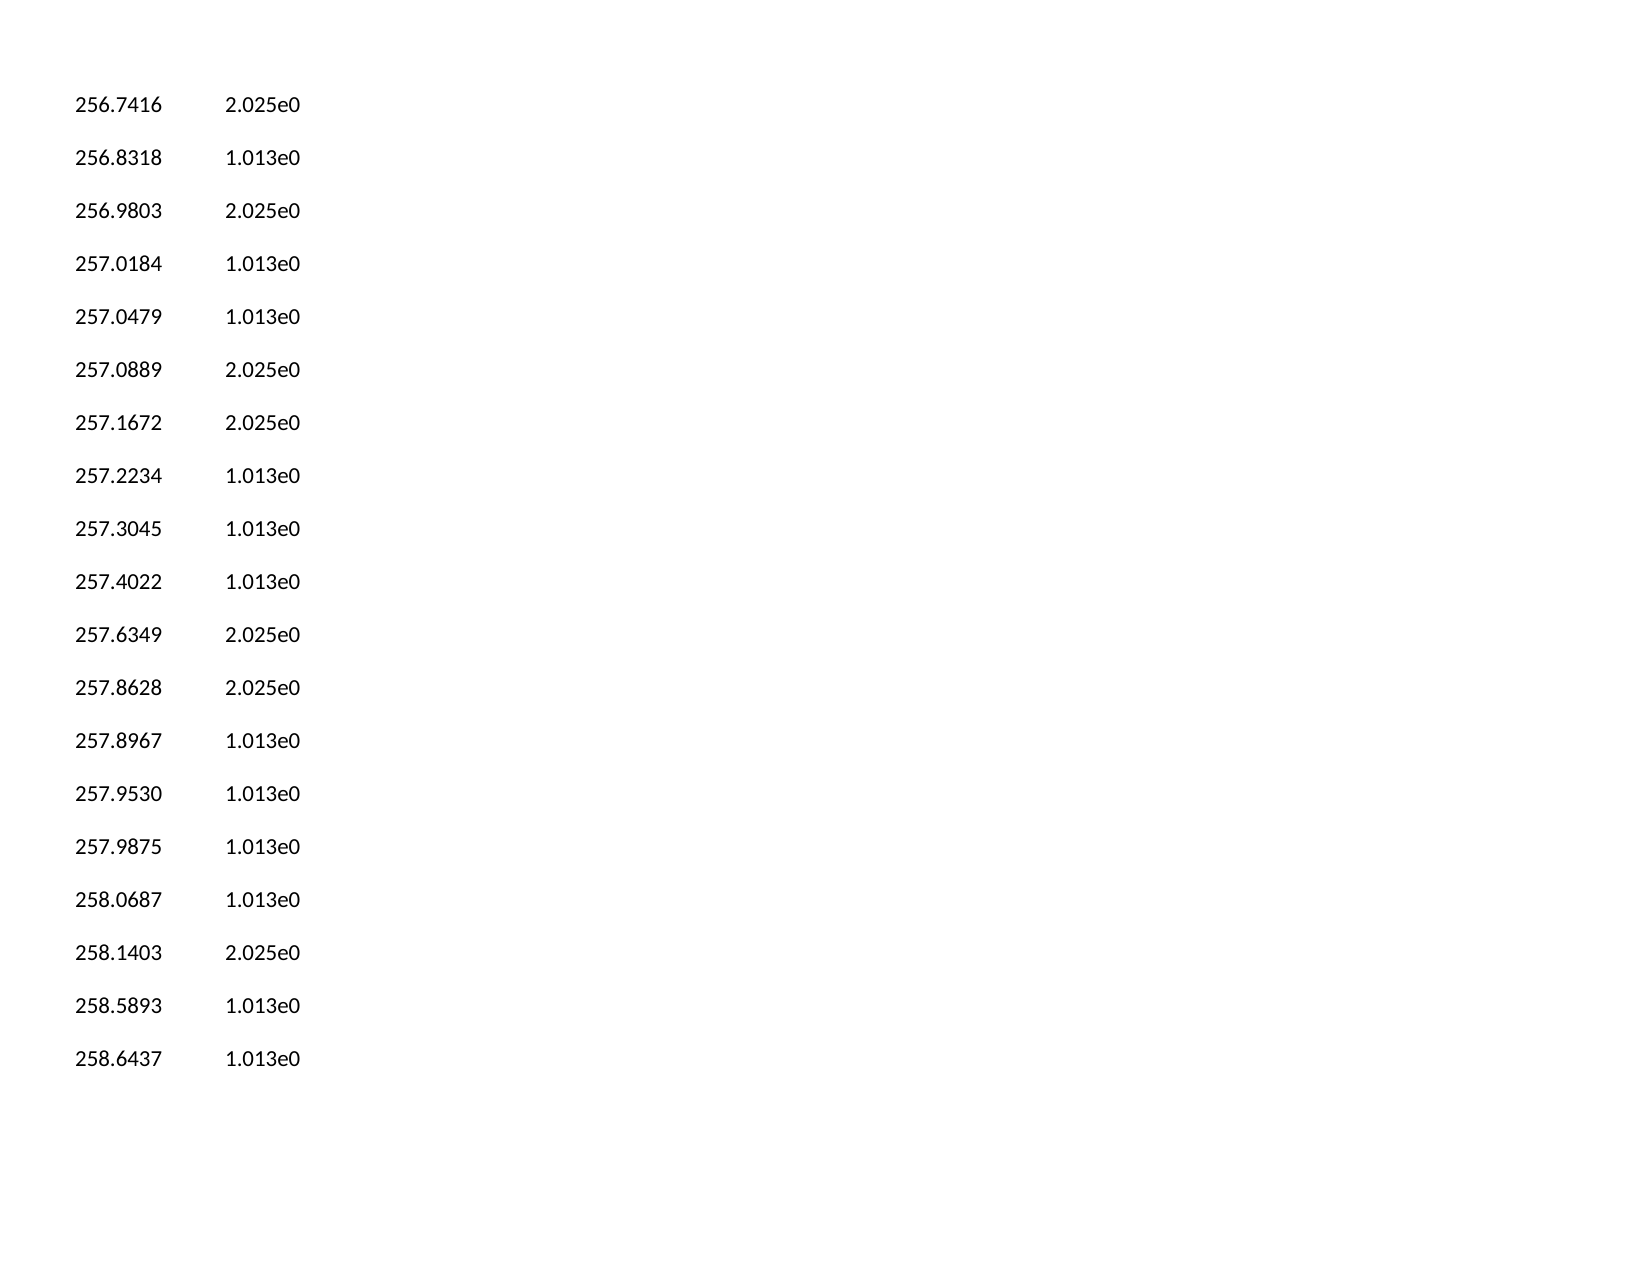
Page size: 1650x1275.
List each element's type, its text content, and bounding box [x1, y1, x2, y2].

text 257.0889 2.025e0 [75, 355, 1563, 383]
text 256.8318 1.013e0 [75, 143, 1563, 171]
text 257.9530 1.013e0 [75, 779, 1563, 807]
text 258.6437 1.013e0 [75, 1044, 1563, 1072]
text 257.9875 1.013e0 [75, 832, 1563, 860]
text 257.8967 1.013e0 [75, 726, 1563, 754]
text 257.6349 2.025e0 [75, 620, 1563, 648]
text 257.4022 1.013e0 [75, 567, 1563, 595]
text 257.3045 1.013e0 [75, 514, 1563, 542]
text 257.2234 1.013e0 [75, 461, 1563, 489]
text 258.0687 1.013e0 [75, 885, 1563, 913]
text 258.5893 1.013e0 [75, 991, 1563, 1019]
text 257.8628 2.025e0 [75, 673, 1563, 701]
text 256.9803 2.025e0 [75, 196, 1563, 224]
text 256.7416 2.025e0 [75, 90, 1563, 118]
text 257.0479 1.013e0 [75, 302, 1563, 330]
text 257.0184 1.013e0 [75, 249, 1563, 277]
text 257.1672 2.025e0 [75, 408, 1563, 436]
text 258.1403 2.025e0 [75, 938, 1563, 966]
